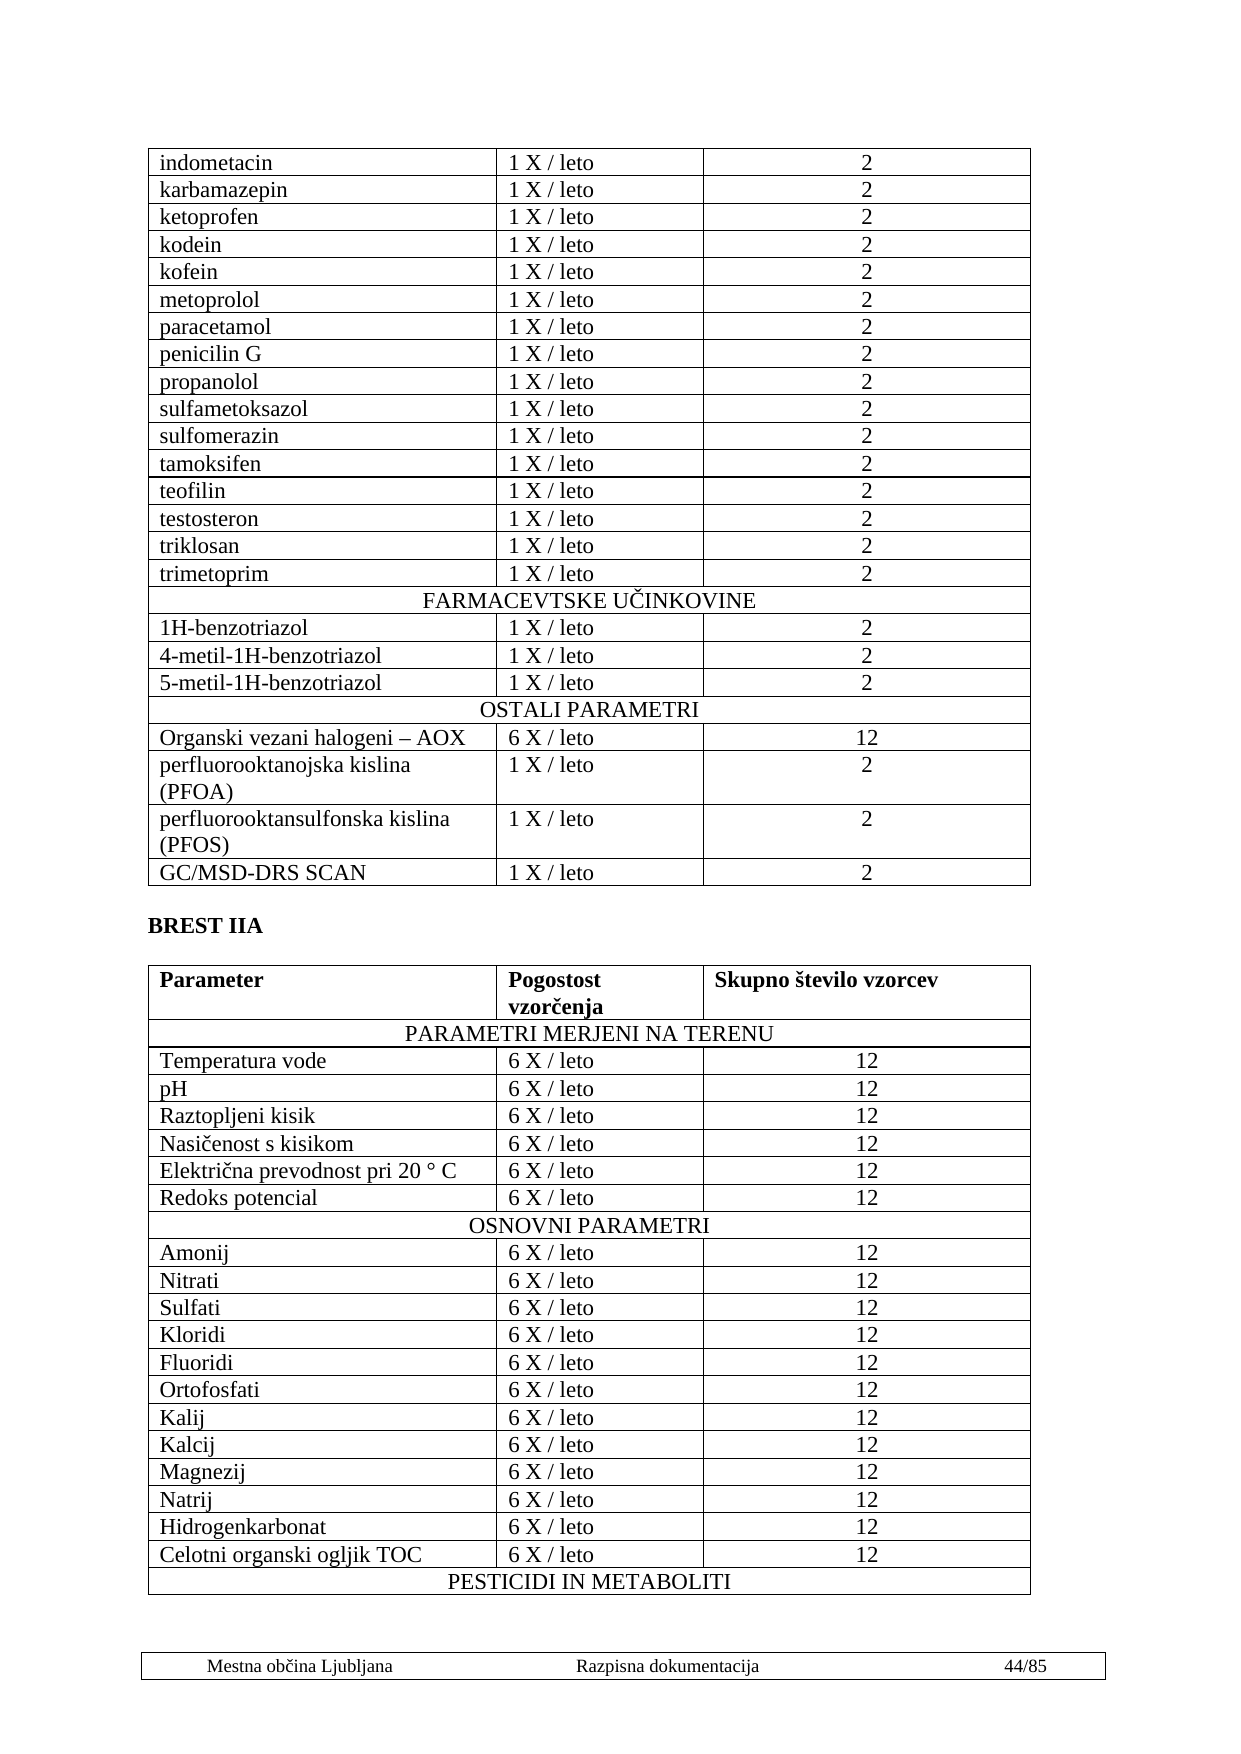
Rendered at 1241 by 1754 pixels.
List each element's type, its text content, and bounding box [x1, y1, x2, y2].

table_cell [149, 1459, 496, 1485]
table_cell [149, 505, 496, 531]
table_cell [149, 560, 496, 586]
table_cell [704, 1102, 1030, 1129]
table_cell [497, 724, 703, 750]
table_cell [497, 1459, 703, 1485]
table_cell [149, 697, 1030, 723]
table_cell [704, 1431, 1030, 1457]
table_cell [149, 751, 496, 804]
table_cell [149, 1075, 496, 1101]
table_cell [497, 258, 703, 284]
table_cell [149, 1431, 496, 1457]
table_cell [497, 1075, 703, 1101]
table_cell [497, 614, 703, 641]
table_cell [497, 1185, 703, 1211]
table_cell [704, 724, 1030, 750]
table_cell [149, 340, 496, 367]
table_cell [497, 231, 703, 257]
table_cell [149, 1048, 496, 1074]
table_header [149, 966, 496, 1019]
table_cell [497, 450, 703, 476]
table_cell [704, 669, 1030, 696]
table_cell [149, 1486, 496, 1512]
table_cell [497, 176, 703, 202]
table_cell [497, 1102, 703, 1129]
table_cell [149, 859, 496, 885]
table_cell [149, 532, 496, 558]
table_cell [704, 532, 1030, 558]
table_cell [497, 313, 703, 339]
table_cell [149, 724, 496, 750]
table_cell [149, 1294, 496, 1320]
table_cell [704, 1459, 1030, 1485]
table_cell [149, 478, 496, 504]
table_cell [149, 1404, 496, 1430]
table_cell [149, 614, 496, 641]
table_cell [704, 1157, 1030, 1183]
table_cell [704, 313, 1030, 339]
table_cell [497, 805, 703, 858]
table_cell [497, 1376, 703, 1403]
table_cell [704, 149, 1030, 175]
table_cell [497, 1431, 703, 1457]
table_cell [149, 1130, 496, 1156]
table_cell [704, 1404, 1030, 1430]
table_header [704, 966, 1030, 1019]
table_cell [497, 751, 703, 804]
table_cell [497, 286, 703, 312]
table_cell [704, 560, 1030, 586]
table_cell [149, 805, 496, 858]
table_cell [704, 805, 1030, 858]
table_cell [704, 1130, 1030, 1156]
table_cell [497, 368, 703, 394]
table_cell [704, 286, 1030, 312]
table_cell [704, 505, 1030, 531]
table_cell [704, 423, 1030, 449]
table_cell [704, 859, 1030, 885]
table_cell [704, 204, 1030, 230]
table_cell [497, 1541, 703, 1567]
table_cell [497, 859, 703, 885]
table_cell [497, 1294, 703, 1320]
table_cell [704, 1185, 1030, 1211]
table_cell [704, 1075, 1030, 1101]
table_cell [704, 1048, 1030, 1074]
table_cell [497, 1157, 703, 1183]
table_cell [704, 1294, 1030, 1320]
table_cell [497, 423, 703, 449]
text BREST IIA [148, 913, 1093, 939]
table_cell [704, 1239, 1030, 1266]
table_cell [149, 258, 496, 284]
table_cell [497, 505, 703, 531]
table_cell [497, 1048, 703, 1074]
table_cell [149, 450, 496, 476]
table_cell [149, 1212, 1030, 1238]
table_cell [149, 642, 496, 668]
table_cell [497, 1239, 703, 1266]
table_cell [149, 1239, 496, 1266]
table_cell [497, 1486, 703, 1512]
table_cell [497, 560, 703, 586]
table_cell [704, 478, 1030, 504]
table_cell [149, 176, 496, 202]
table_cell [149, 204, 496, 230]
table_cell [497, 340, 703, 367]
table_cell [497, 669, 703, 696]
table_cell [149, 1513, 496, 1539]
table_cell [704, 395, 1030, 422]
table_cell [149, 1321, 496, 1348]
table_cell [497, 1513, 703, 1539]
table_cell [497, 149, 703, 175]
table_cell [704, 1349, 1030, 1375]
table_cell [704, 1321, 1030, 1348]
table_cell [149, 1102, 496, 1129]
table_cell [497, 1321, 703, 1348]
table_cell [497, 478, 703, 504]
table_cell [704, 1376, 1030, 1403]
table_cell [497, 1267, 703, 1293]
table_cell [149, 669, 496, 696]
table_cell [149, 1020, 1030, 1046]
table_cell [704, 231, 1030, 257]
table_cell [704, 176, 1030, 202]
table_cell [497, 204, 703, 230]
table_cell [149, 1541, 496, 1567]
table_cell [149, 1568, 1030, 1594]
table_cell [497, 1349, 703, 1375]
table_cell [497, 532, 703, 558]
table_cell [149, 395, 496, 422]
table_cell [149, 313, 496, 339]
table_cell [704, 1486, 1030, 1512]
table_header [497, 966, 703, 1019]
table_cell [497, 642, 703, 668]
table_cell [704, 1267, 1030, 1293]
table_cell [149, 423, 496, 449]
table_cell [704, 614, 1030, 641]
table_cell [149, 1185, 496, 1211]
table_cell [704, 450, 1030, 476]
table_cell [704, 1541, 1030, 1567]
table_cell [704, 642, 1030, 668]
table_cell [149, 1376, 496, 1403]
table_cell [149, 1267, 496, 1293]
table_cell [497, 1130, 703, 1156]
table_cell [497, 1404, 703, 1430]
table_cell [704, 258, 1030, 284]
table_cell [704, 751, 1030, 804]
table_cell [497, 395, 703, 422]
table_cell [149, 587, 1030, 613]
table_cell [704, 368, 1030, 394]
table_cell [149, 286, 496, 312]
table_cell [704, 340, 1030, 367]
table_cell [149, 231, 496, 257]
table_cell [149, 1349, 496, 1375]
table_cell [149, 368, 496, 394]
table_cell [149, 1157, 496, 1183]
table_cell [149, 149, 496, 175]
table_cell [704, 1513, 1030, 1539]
